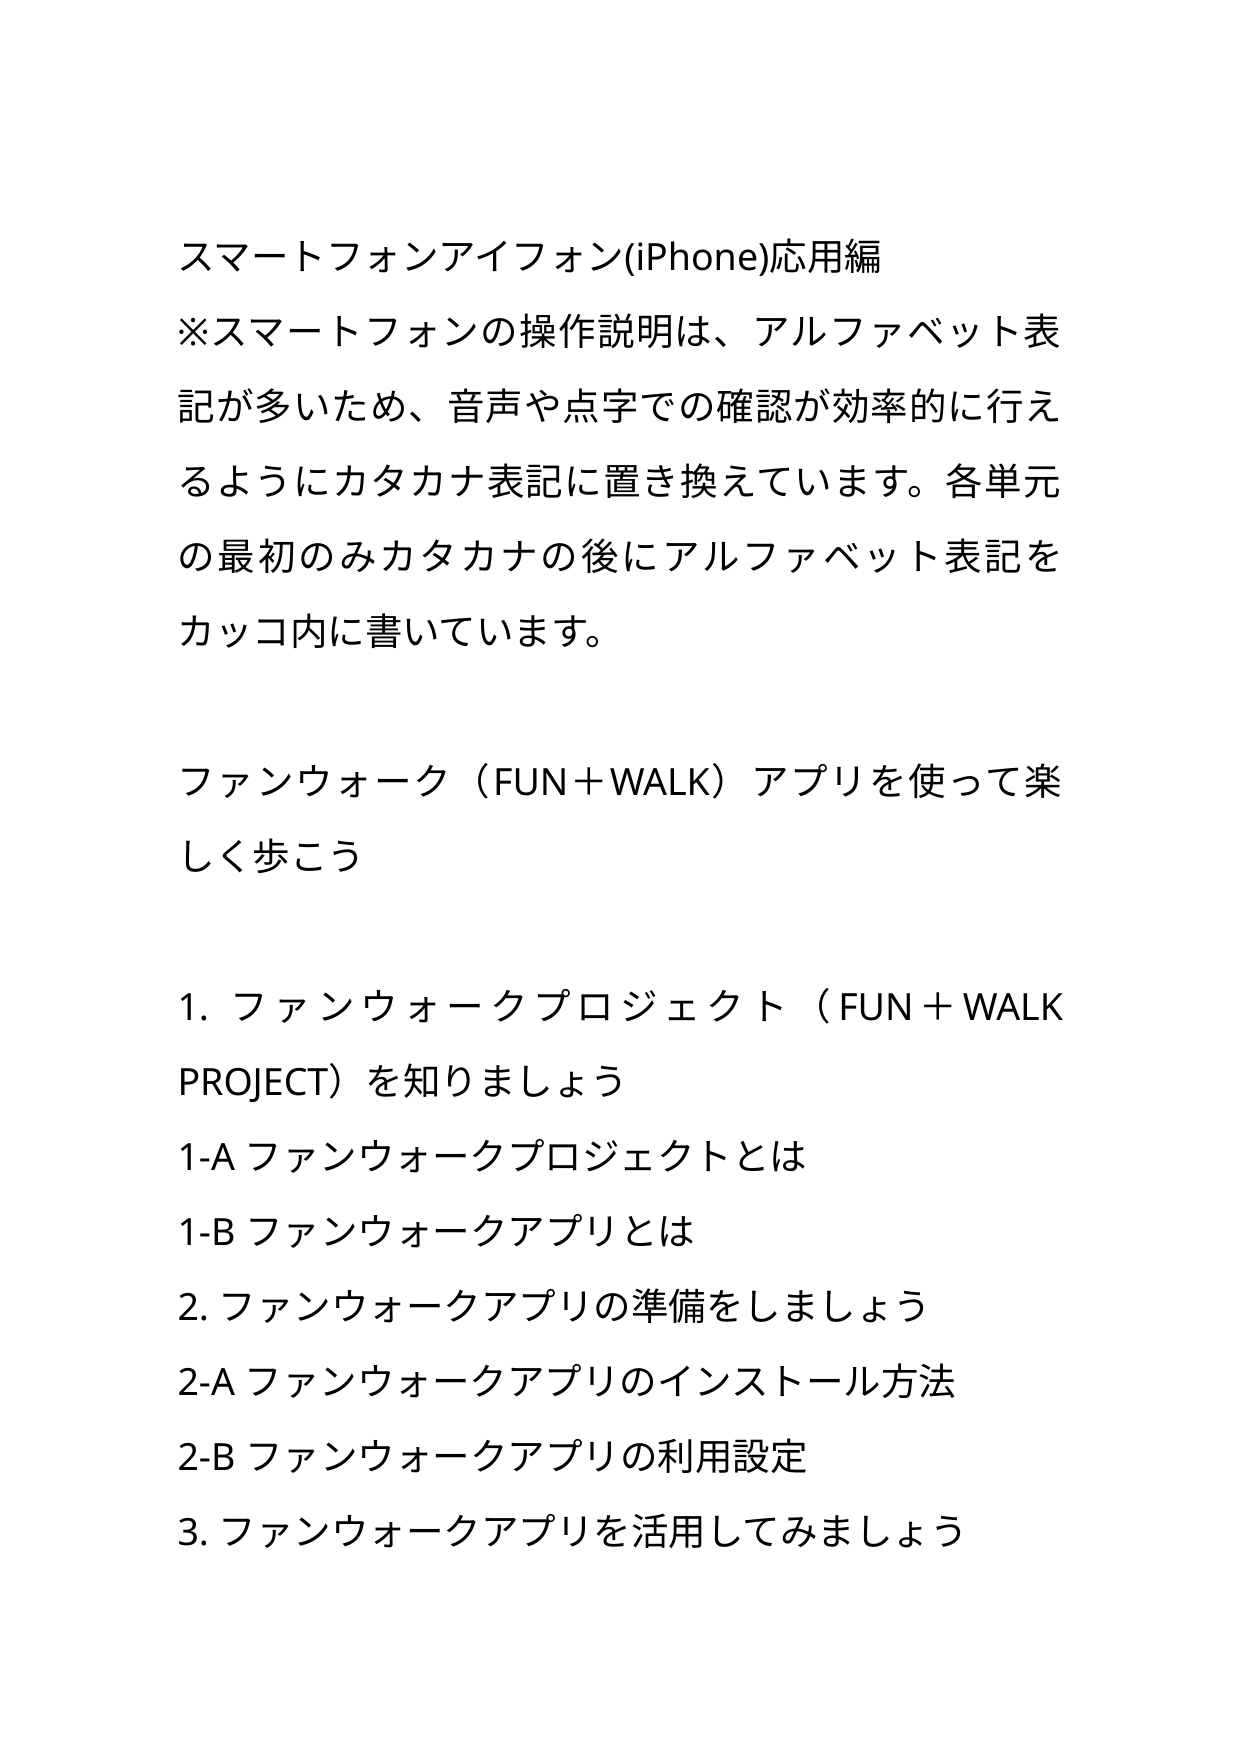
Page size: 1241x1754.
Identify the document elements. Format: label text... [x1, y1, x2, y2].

text 2-B ファンウォークアプリの利用設定 [177, 1417, 1063, 1492]
text 1. ファンウォークプロジェクト（FUN＋WALK PROJECT）を知りましょう [177, 967, 1063, 1117]
text 3. ファンウォークアプリを活用してみましょう [177, 1492, 1063, 1567]
text ファンウォーク（FUN＋WALK）アプリを使って楽しく歩こう [177, 742, 1063, 892]
text 2. ファンウォークアプリの準備をしましょう [177, 1267, 1063, 1342]
text 1-A ファンウォークプロジェクトとは [177, 1117, 1063, 1192]
text ※スマートフォンの操作説明は、アルファベット表記が多いため、音声や点字での確認が効率的に行えるようにカタカナ表記に置き換えています。各単元の最初のみカタカナの後にアルファベット表記をカッコ内に書いています。 [177, 292, 1063, 667]
text 2-A ファンウォークアプリのインストール方法 [177, 1342, 1063, 1417]
text スマートフォンアイフォン(iPhone)応用編 [177, 217, 1063, 292]
text 1-B ファンウォークアプリとは [177, 1192, 1063, 1267]
